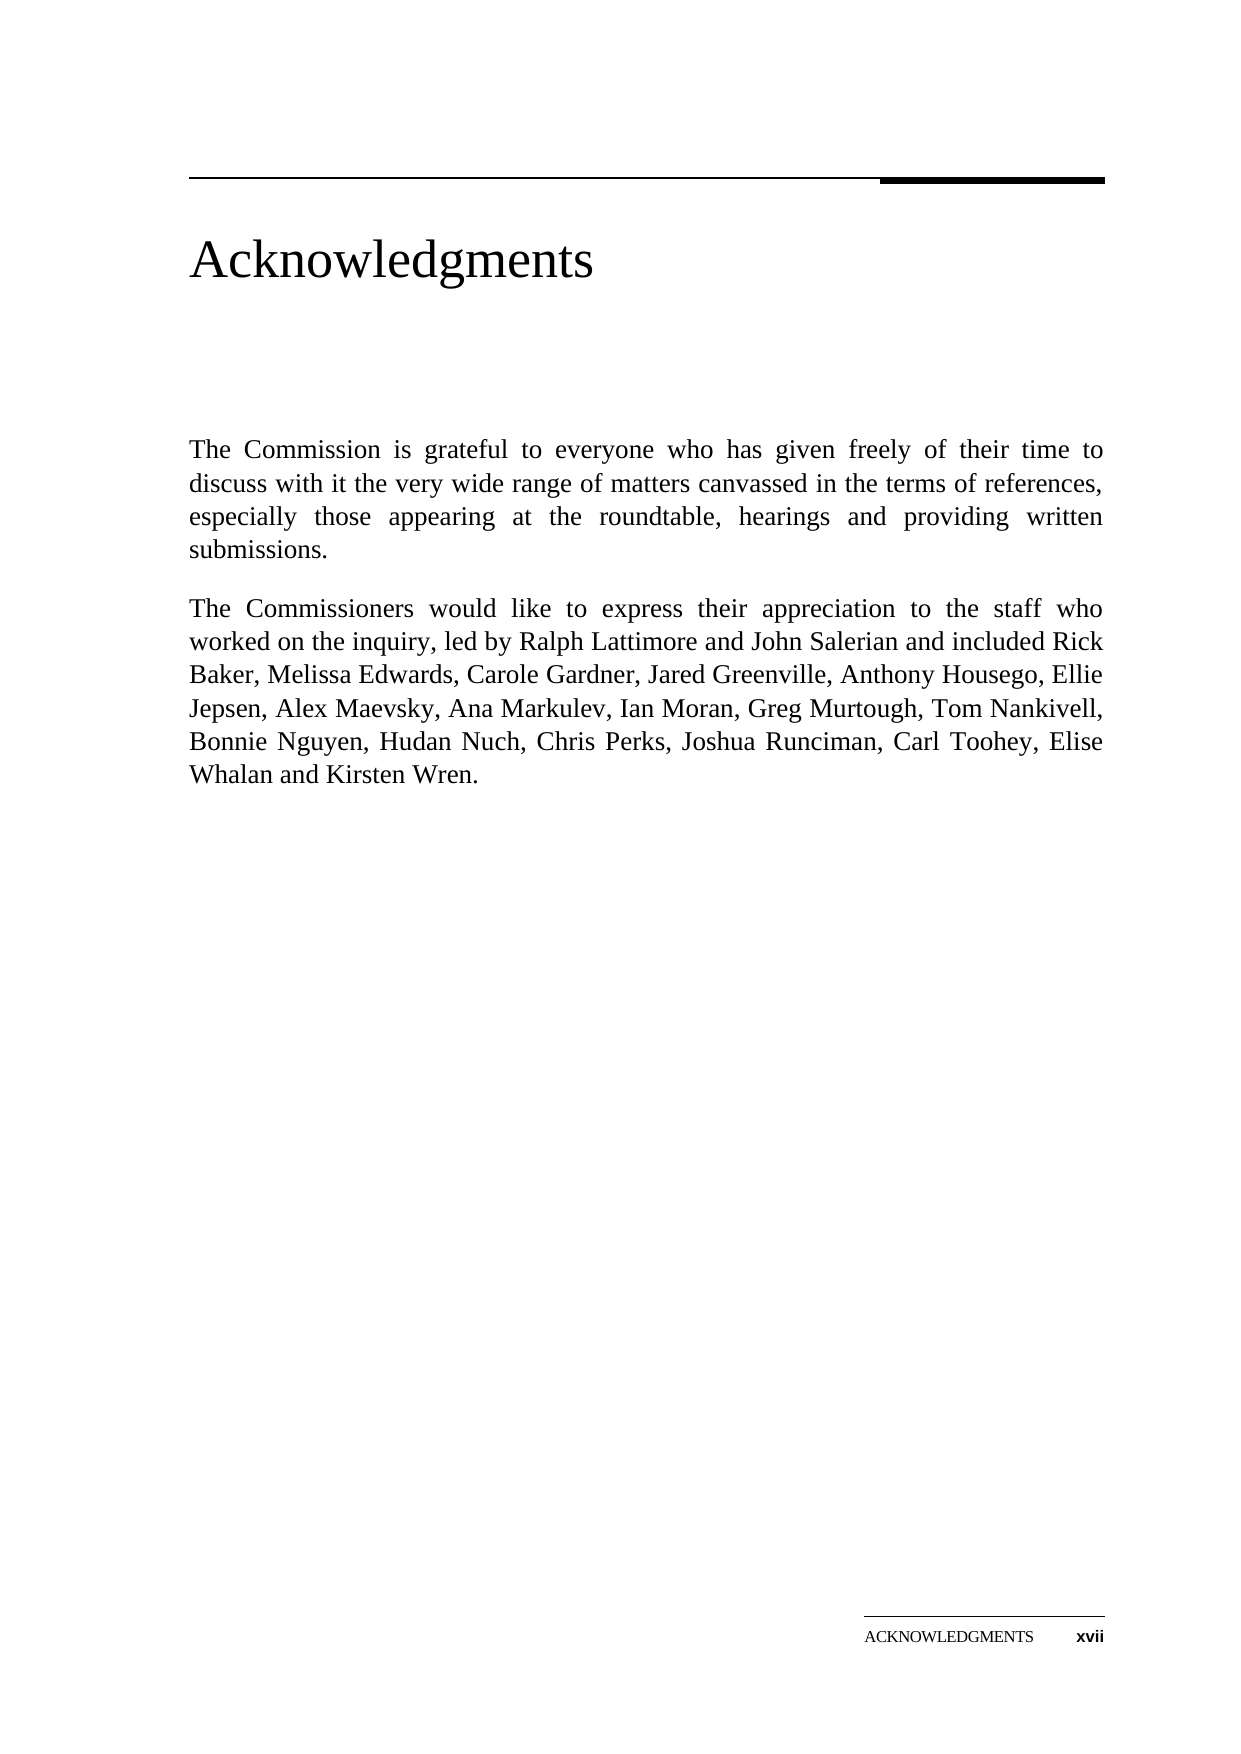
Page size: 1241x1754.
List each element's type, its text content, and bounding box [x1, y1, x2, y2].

text The Commission is grateful to everyone who has given freely of their time to discuss with it the very wide range of matters canvassed in the terms of references, especially those appearing at the roundtable, hearings and providing written submissions. [189, 431, 1104, 565]
subtitle Acknowledgments [189, 227, 1104, 290]
text The Commissioners would like to express their appreciation to the staff who worked on the inquiry, led by Ralph Lattimore and John Salerian and included Rick Baker, Melissa Edwards, Carole Gardner, Jared Greenville, Anthony Housego, Ellie Jepsen, Alex Maevsky, Ana Markulev, Ian Moran, Greg Murtough, Tom Nankivell, Bonnie Nguyen, Hudan Nuch, Chris Perks, Joshua Runciman, Carl Toohey, Elise Whalan and Kirsten Wren. [189, 590, 1104, 790]
